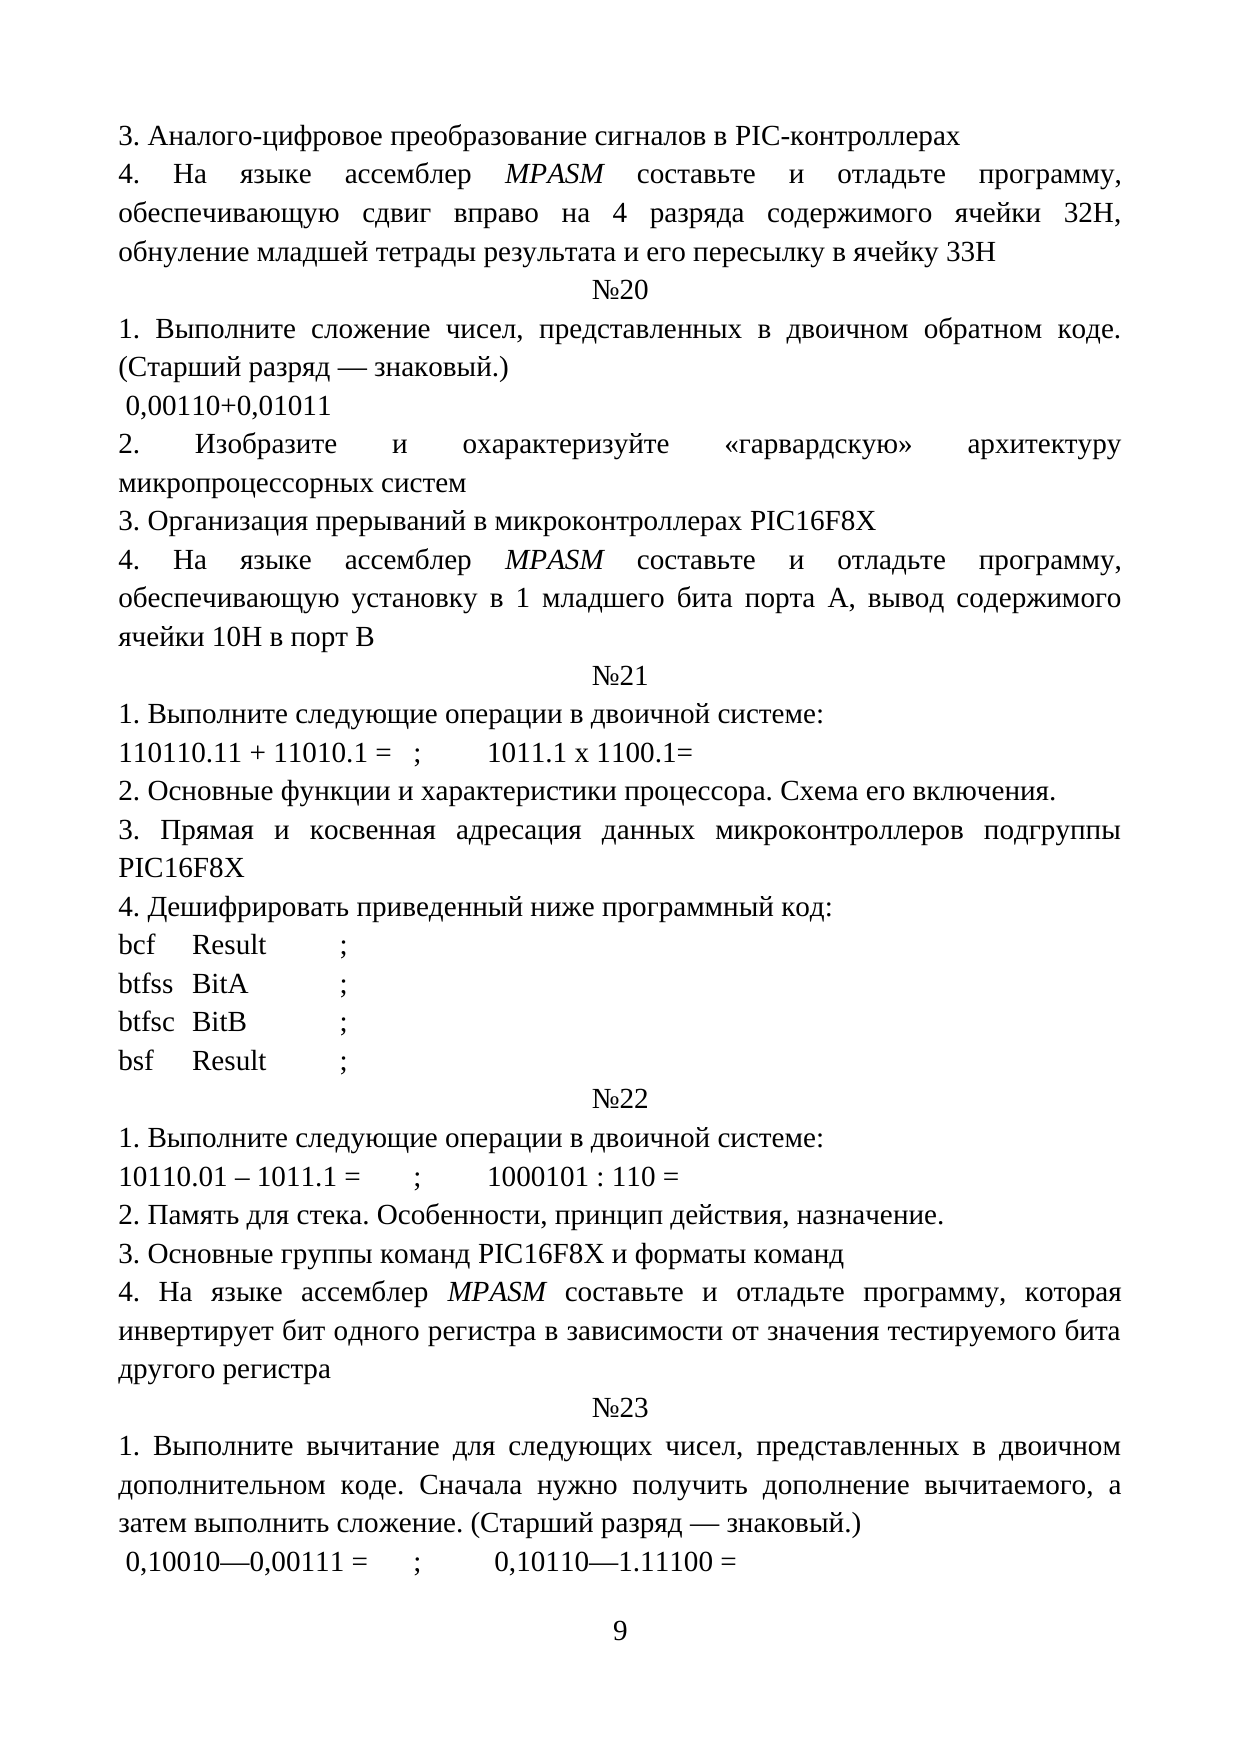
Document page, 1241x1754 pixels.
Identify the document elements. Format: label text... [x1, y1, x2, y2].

text 110110.11 + 11010.1 = ; 1011.1 х 1100.1= [118, 735, 1122, 768]
text btfsc BitB ; [118, 1004, 1122, 1038]
text 1. Выполните следующие операции в двоичной системе: [118, 696, 1122, 730]
text 0,10010—0,00111 = ; 0,10110—1.11100 = [118, 1544, 1122, 1578]
text 0,00110+0,01011 [118, 388, 1122, 421]
text 4. Дешифрировать приведенный ниже программный код: [118, 889, 1122, 922]
text 3. Организация прерываний в микроконтроллерах PIC16F8X [118, 503, 1122, 537]
text bsf Result ; [118, 1043, 1122, 1077]
text №22 [118, 1082, 1122, 1115]
text 1. Выполните следующие операции в двоичной системе: [118, 1120, 1122, 1154]
text №20 [118, 272, 1122, 306]
text №23 [118, 1390, 1122, 1423]
text №21 [118, 658, 1122, 691]
text 3. Аналого-цифровое преобразование сигналов в PIC-контроллерах [118, 118, 1122, 152]
text btfss BitA ; [118, 966, 1122, 999]
text 3. Прямая и косвенная адресация данных микроконтроллеров подгруппы PIC16F8X [118, 812, 1122, 884]
text 4. На языке ассемблер MPASM составьте и отладьте программу, обеспечивающую установку в 1 младшего бита порта А, вывод содержимого ячейки 10H в порт В [118, 542, 1122, 653]
text 3. Основные группы команд PIC16F8X и форматы команд [118, 1236, 1122, 1269]
text 2. Память для стека. Особенности, принцип действия, назначение. [118, 1197, 1122, 1231]
text 4. На языке ассемблер MPASM составьте и отладьте программу, которая инвертирует бит одного регистра в зависимости от значения тестируемого бита другого регистра [118, 1274, 1122, 1385]
text 1. Выполните сложение чисел, представленных в двоичном обратном коде. (Старший разряд — знаковый.) [118, 311, 1122, 383]
text 2. Основные функции и характеристики процессора. Схема его включения. [118, 773, 1122, 807]
text 4. На языке ассемблер MPASM составьте и отладьте программу, обеспечивающую сдвиг вправо на 4 разряда содержимого ячейки 32Н, обнуление младшей тетрады результата и его пересылку в ячейку 33Н [118, 157, 1122, 267]
text 10110.01 – 1011.1 = ; 1000101 : 110 = [118, 1159, 1122, 1192]
text 2. Изобразите и охарактеризуйте «гарвардскую» архитектуру микропроцессорных систем [118, 426, 1122, 498]
text bcf Result ; [118, 927, 1122, 961]
